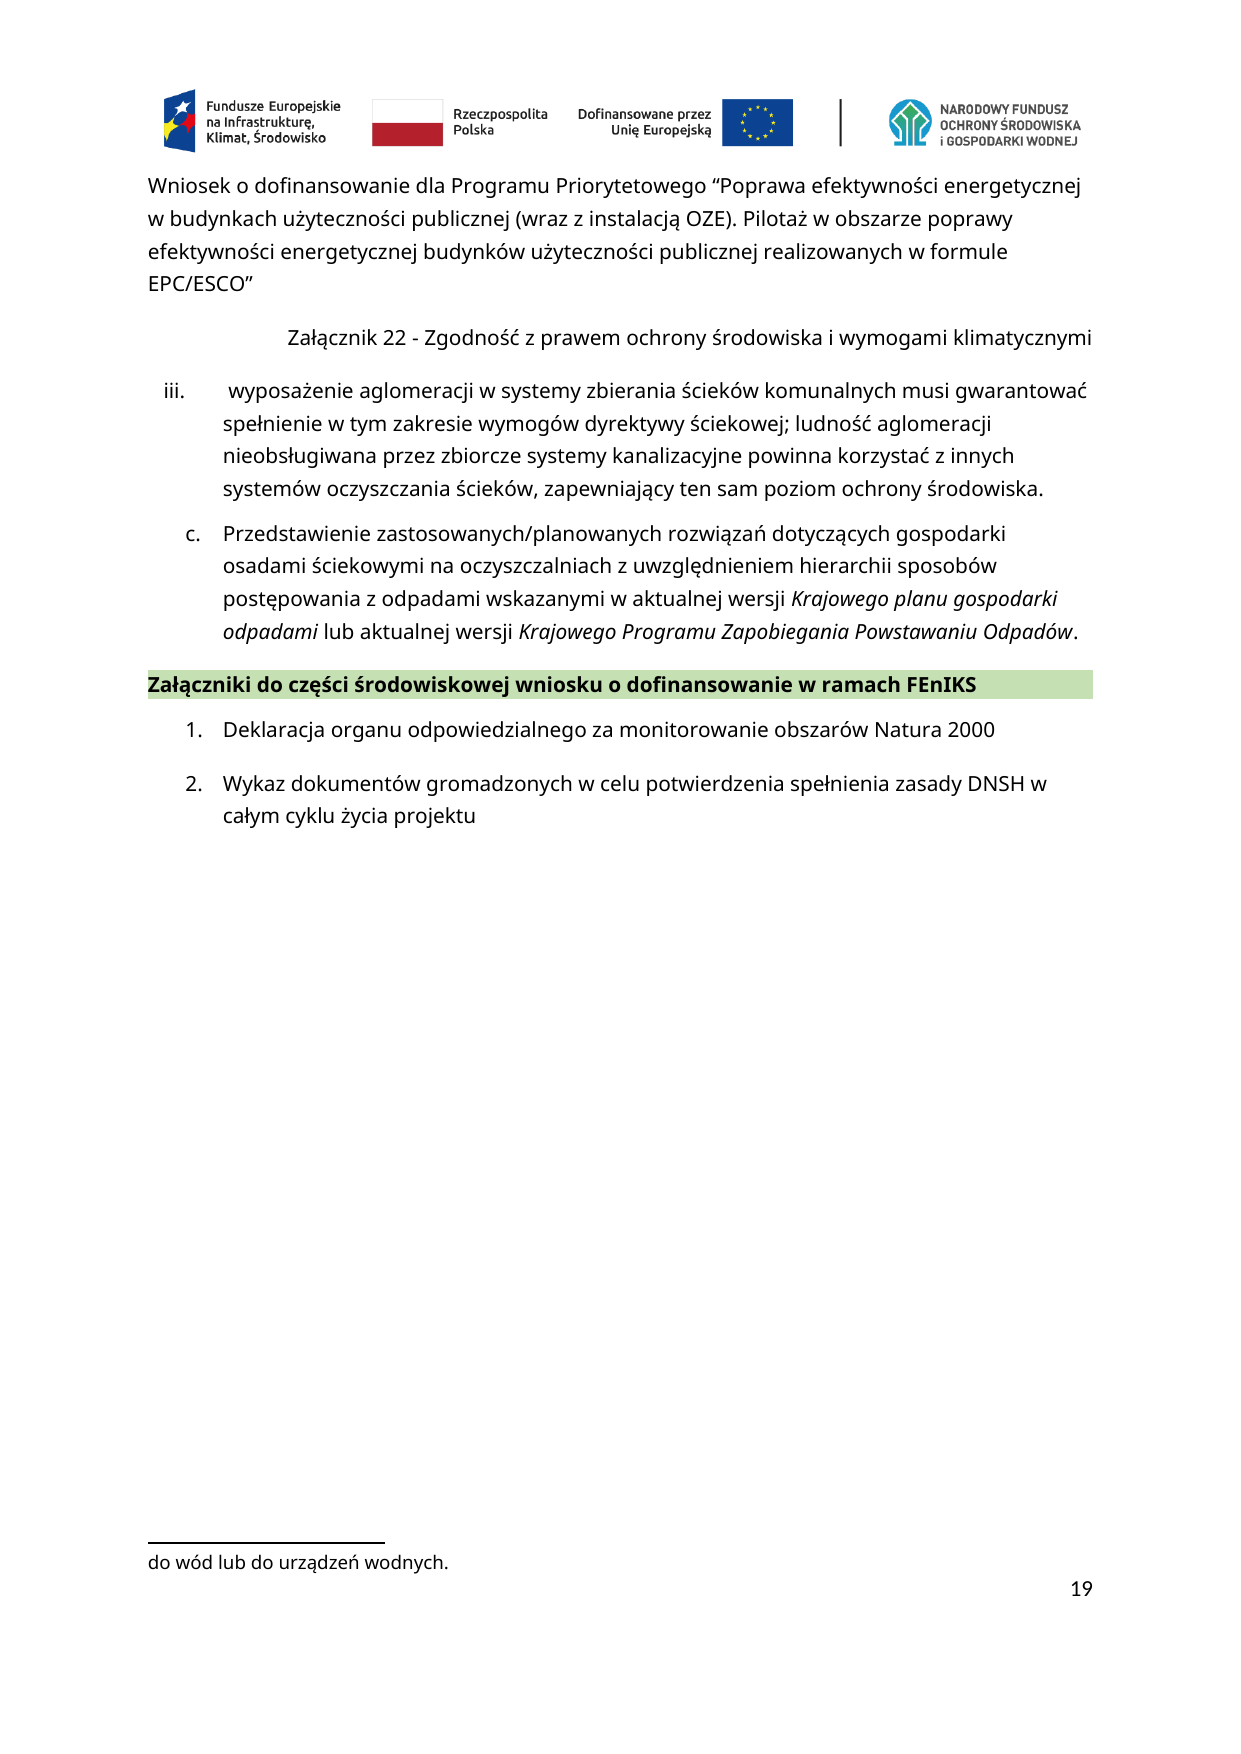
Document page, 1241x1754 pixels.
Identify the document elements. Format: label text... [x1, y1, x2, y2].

picture [147, 73, 1093, 168]
list Wykaz dokumentów gromadzonych w celu potwierdzenia spełnienia zasady DNSH w całym cyklu życia projektu [185, 769, 1093, 830]
list wyposażenie aglomeracji w systemy zbierania ścieków komunalnych musi gwarantować spełnienie w tym zakresie wymogów dyrektywy ściekowej; ludność aglomeracji nieobsługiwana przez zbiorcze systemy kanalizacyjne powinna korzystać z innych systemów oczyszczania ścieków, zapewniający ten sam poziom ochrony środowiska. [185, 376, 1093, 502]
list Deklaracja organu odpowiedzialnego za monitorowanie obszarów Natura 2000 [185, 715, 1093, 744]
text Załączniki do części środowiskowej wniosku o dofinansowanie w ramach FEnIKS [148, 670, 1093, 699]
list Przedstawienie zastosowanych/planowanych rozwiązań dotyczących gospodarki osadami ściekowymi na oczyszczalniach z uwzględnieniem hierarchii sposobów postępowania z odpadami wskazanymi w aktualnej wersji Krajowego planu gospodarki odpadami lub aktualnej wersji Krajowego Programu Zapobiegania Powstawaniu Odpadów. [185, 519, 1093, 645]
